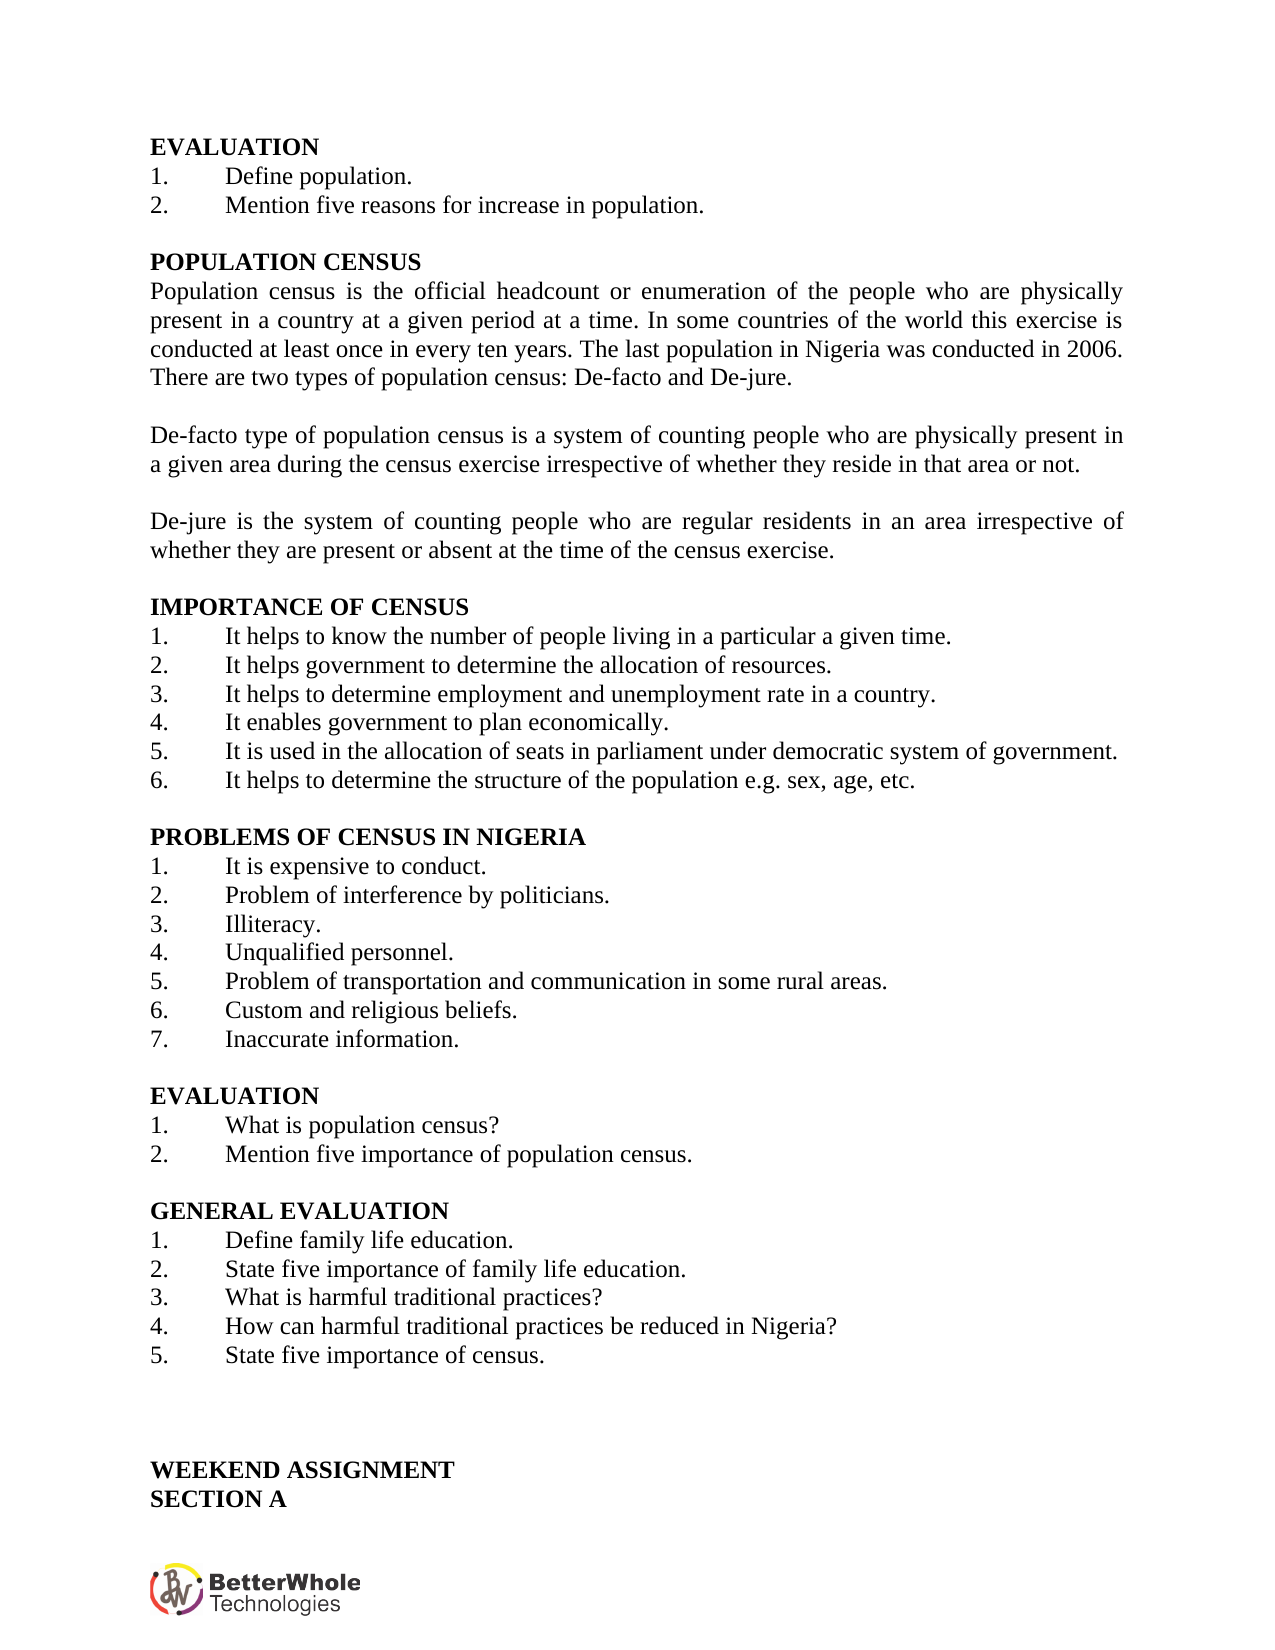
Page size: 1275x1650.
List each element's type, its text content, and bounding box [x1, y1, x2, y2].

text 3. Illiteracy. [150, 909, 1125, 937]
text De-jure is the system of counting people who are regular residents in an area irrespective of whether they are present or absent at the time of the census exercise. [150, 506, 1125, 564]
text 4. How can harmful traditional practices be reduced in Nigeria? [150, 1311, 1125, 1340]
text 3. What is harmful traditional practices? [150, 1282, 1125, 1311]
text WEEKEND ASSIGNMENT [150, 1455, 1125, 1484]
text 6. It helps to determine the structure of the population e.g. sex, age, etc. [150, 765, 1125, 794]
text De-facto type of population census is a system of counting people who are physically present in a given area during the census exercise irrespective of whether they reside in that area or not. [150, 420, 1125, 477]
text 5. It is used in the allocation of seats in parliament under democratic system of government. [150, 736, 1125, 765]
text EVALUATION [150, 1081, 1125, 1110]
text 1. Define family life education. [150, 1225, 1125, 1254]
text 1. What is population census? [150, 1110, 1125, 1139]
picture [150, 1563, 360, 1616]
text 2. Mention five reasons for increase in population. [150, 190, 1125, 219]
text 1. It is expensive to conduct. [150, 851, 1125, 880]
text 2. Problem of interference by politicians. [150, 880, 1125, 909]
text 7. Inaccurate information. [150, 1024, 1125, 1052]
text 1. Define population. [150, 161, 1125, 190]
text GENERAL EVALUATION [150, 1196, 1125, 1225]
text Population census is the official headcount or enumeration of the people who are physically present in a country at a given period at a time. In some countries of the world this exercise is conducted at least once in every ten years. The last population in Nigeria was conducted in 2006. There are two types of population census: De-facto and De-jure. [150, 276, 1125, 391]
text IMPORTANCE OF CENSUS [150, 592, 1125, 621]
text 1. It helps to know the number of people living in a particular a given time. [150, 621, 1125, 650]
text 5. State five importance of census. [150, 1340, 1125, 1369]
text 2. Mention five importance of population census. [150, 1139, 1125, 1167]
text POPULATION CENSUS [150, 247, 1125, 276]
text SECTION A [150, 1484, 1125, 1512]
text 3. It helps to determine employment and unemployment rate in a country. [150, 679, 1125, 707]
text PROBLEMS OF CENSUS IN NIGERIA [150, 822, 1125, 851]
text 2. State five importance of family life education. [150, 1254, 1125, 1282]
text 5. Problem of transportation and communication in some rural areas. [150, 966, 1125, 995]
text EVALUATION [150, 132, 1125, 161]
text 4. Unqualified personnel. [150, 937, 1125, 966]
text 6. Custom and religious beliefs. [150, 995, 1125, 1024]
text 2. It helps government to determine the allocation of resources. [150, 650, 1125, 679]
text 4. It enables government to plan economically. [150, 707, 1125, 736]
